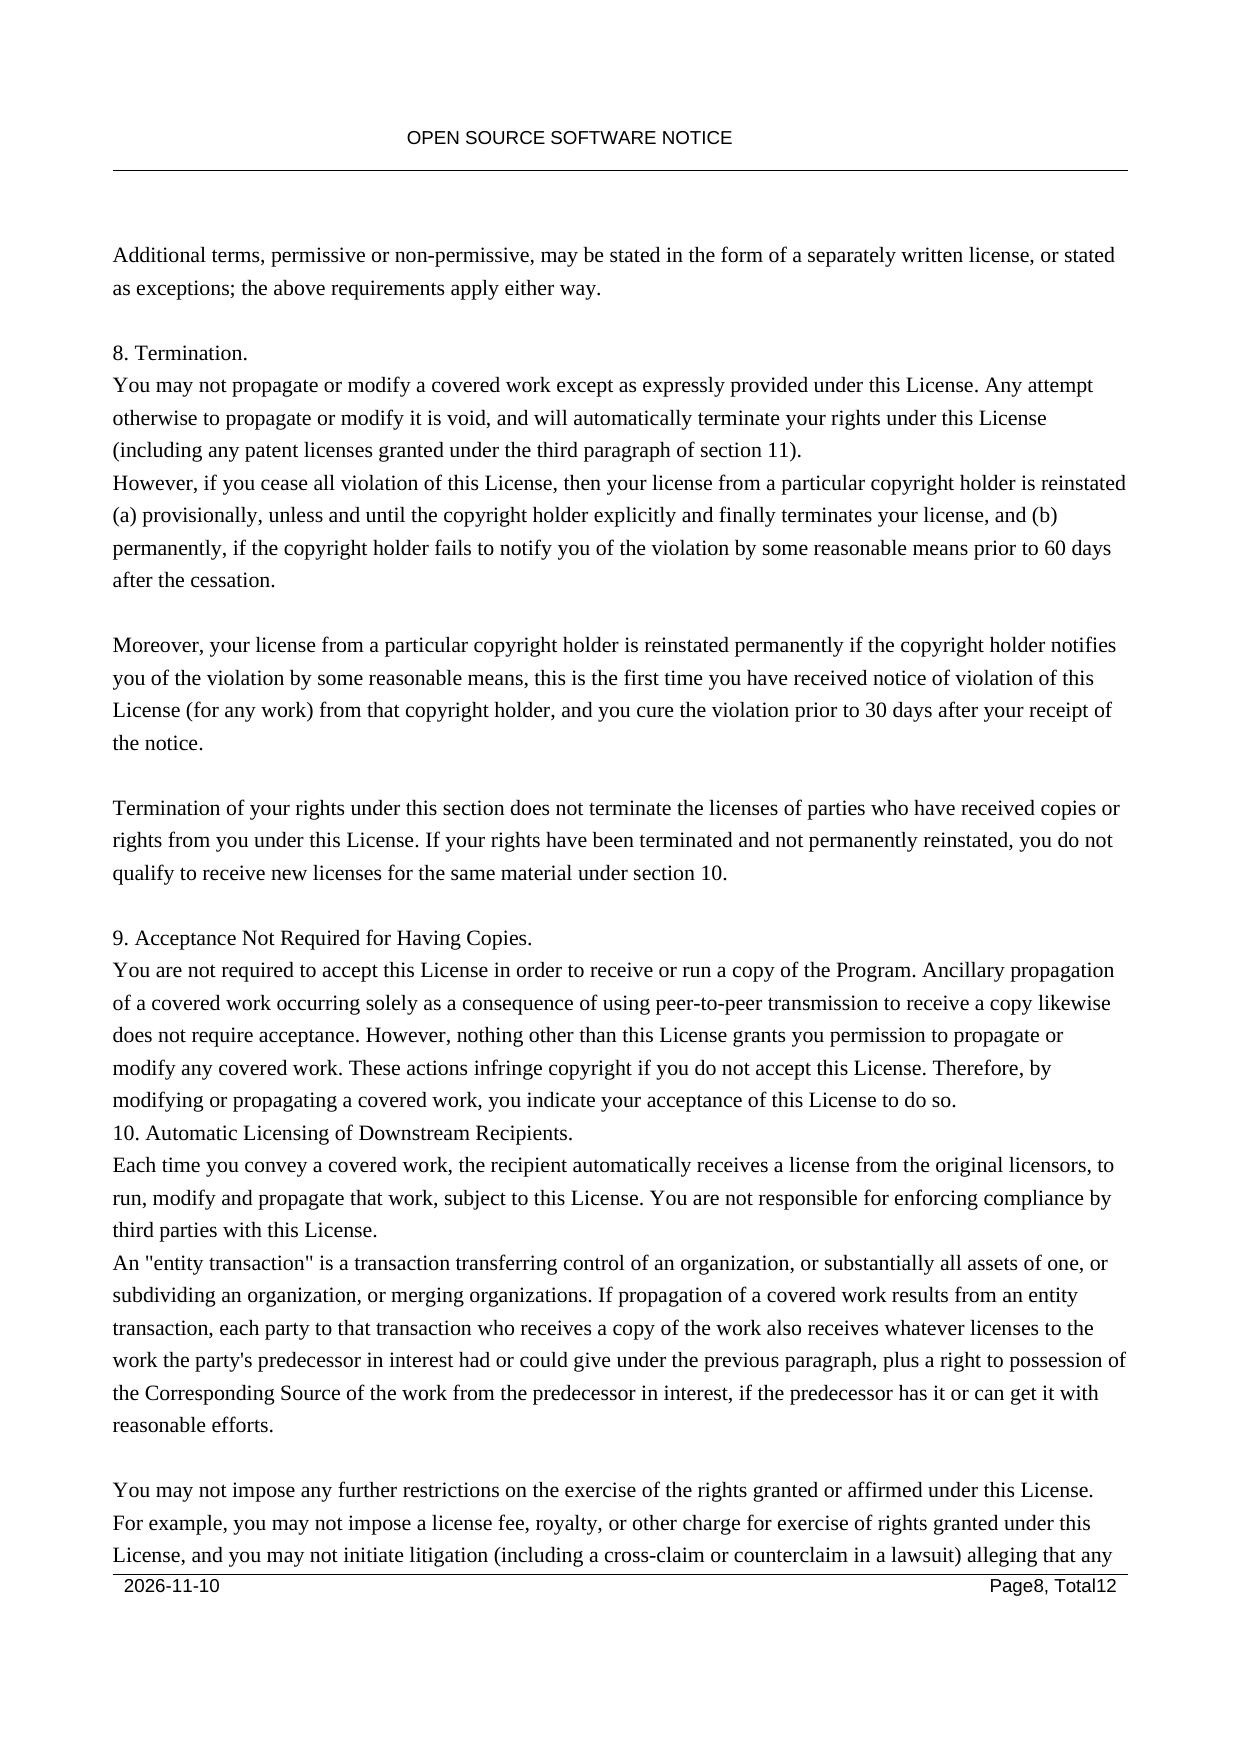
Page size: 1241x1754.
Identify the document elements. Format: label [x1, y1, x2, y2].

text [112, 206, 1128, 1571]
